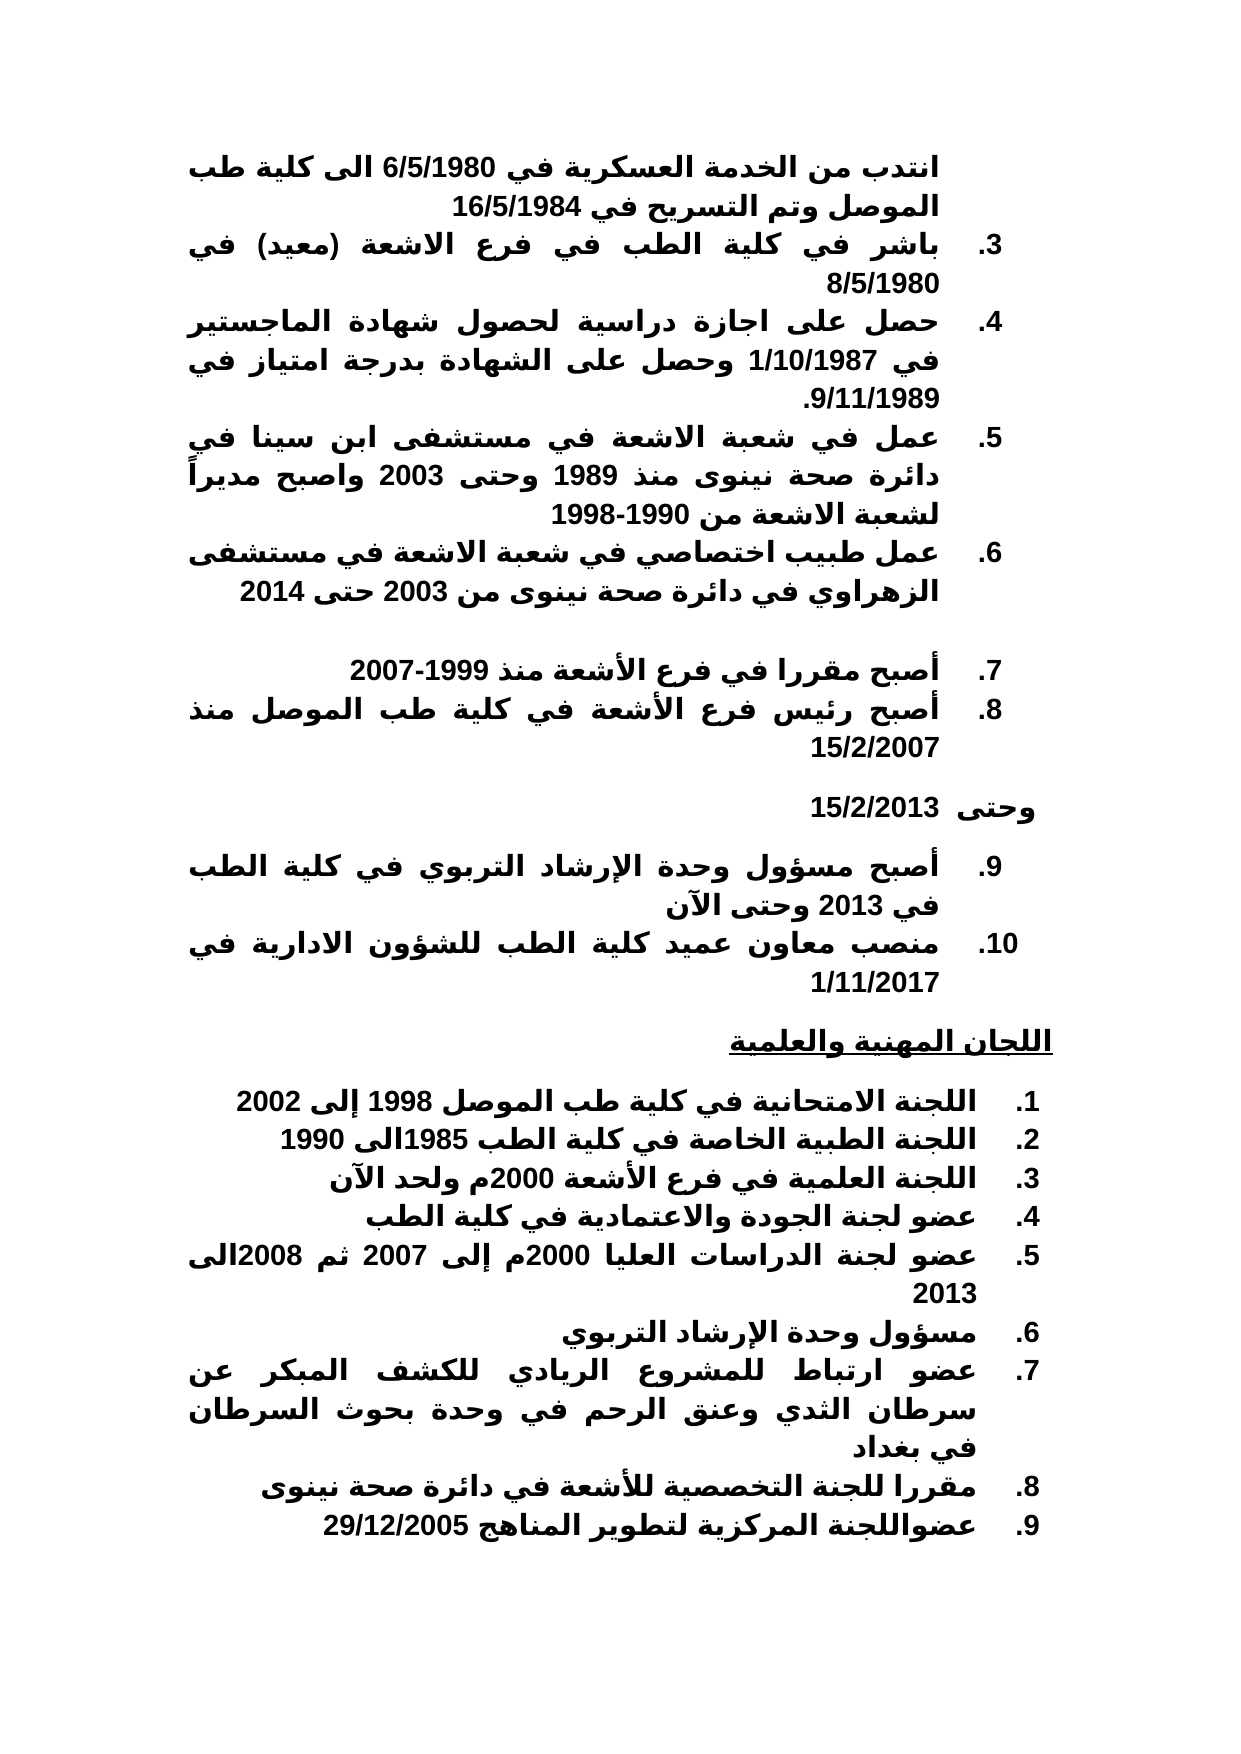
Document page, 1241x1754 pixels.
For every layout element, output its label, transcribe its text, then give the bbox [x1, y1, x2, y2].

list اللجنة العلمية في فرع الأشعة 2000م ولحد الآن [187, 1161, 1015, 1194]
list أصبح مسؤول وحدة الإرشاد التربوي في كلية الطب في 2013 وحتى الآن [187, 849, 978, 921]
list أصبح رئيس فرع الأشعة في كلية طب الموصل منذ15/2/2007 [187, 692, 978, 764]
list عمل طبيب اختصاصي في شعبة الاشعة في مستشفى الزهراوي في دائرة صحة نينوى من 2003 حتى 2014 [187, 535, 978, 607]
list منصب معاون عميد كلية الطب للشؤون الادارية في 1/11/2017 [187, 926, 978, 998]
list عضو لجنة الدراسات العليا 2000م إلى 2007 ثم 2008الى2013 [187, 1238, 1015, 1310]
list عضو لجنة الجودة والاعتمادية في كلية الطب [187, 1199, 1015, 1233]
list اللجنة الامتحانية في كلية طب الموصل 1998 إلى 2002 [187, 1084, 1015, 1117]
list انتدب من الخدمة العسكرية في 6/5/1980 الى كلية طب الموصل وتم التسريح في 16/5/1984 [187, 150, 940, 222]
list مقررا للجنة التخصصية للأشعة في دائرة صحة نينوى [187, 1469, 1015, 1503]
list باشر في كلية الطب في فرع الاشعة (معيد) في 8/5/1980 [187, 227, 978, 299]
list مسؤول وحدة الإرشاد التربوي [187, 1315, 1015, 1348]
list اللجنة الطبية الخاصة في كلية الطب 1985الى 1990 [187, 1122, 1015, 1156]
list أصبح مقررا في فرع الأشعة منذ 1999-2007 [187, 653, 978, 687]
text اللجان المهنية والعلمية [187, 1024, 1053, 1058]
list عضو ارتباط للمشروع الريادي للكشف المبكر عن سرطان الثدي وعنق الرحم في وحدة بحوث السرطان في بغداد [187, 1353, 1015, 1464]
list حصل على اجازة دراسية لحصول شهادة الماجستير في 1/10/1987 وحصل على الشهادة بدرجة امتياز في 9/11/1989. [187, 304, 978, 415]
list عمل في شعبة الاشعة في مستشفى ابن سينا في دائرة صحة نينوى منذ 1989 وحتى 2003 واصبح مديراً لشعبة الاشعة من 1990-1998 [187, 420, 978, 530]
text وحتى 15/2/2013 [187, 790, 1053, 823]
list عضواللجنة المركزية لتطوير المناهج 29/12/2005 [187, 1508, 1015, 1541]
